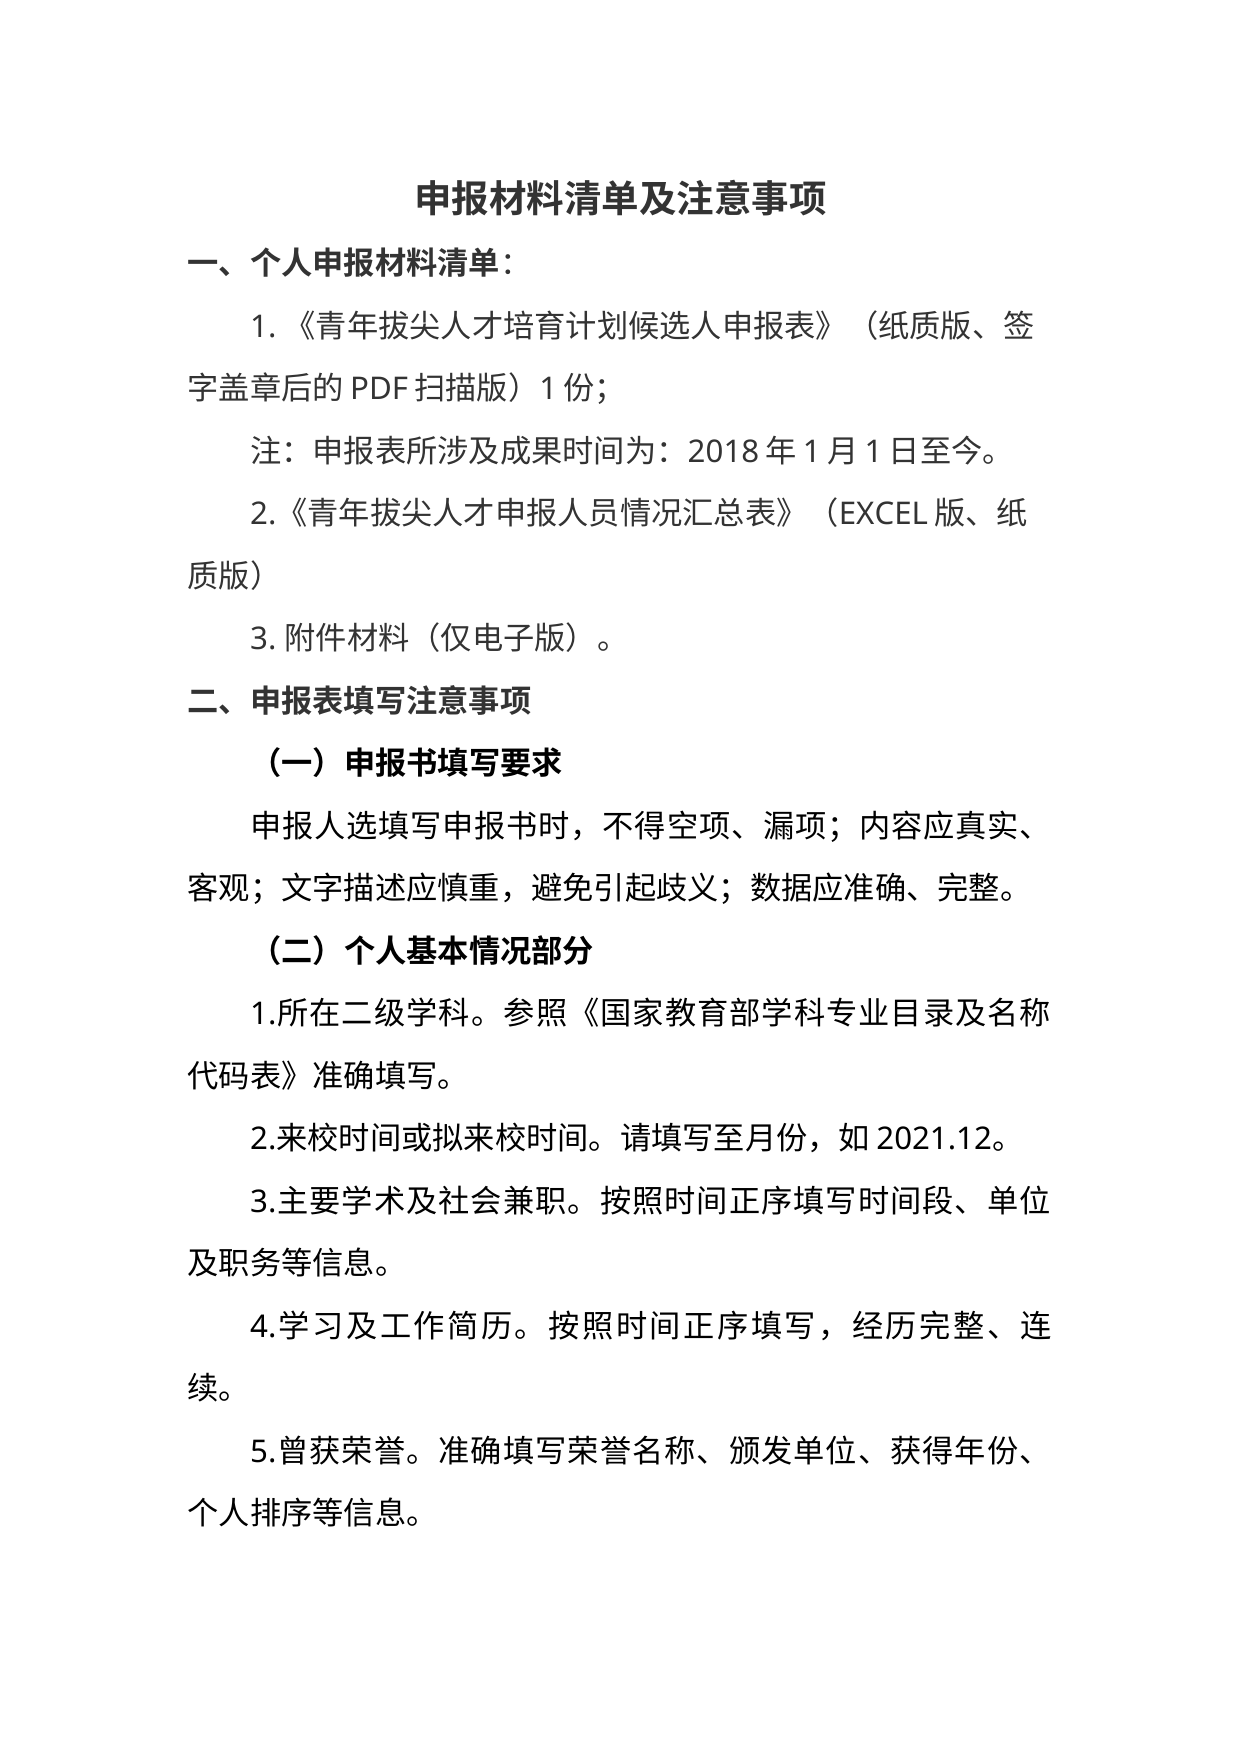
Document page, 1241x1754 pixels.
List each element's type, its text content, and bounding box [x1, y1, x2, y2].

text 注：申报表所涉及成果时间为：2018年1月1日至今。 [187, 412, 1053, 474]
text 二、申报表填写注意事项 [187, 662, 1053, 724]
text （一）申报书填写要求 [187, 724, 1053, 787]
text 一、个人申报材料清单： [187, 224, 1053, 287]
list 3. 附件材料（仅电子版）。 [187, 599, 1053, 662]
text 申报材料清单及注意事项 [187, 162, 1053, 224]
list 2.《青年拔尖人才申报人员情况汇总表》（EXCEL版、纸质版） [187, 474, 1053, 599]
text 2.来校时间或拟来校时间。请填写至月份，如2021.12。 [187, 1099, 1053, 1162]
text 5.曾获荣誉。准确填写荣誉名称、颁发单位、获得年份、个人排序等信息。 [187, 1412, 1053, 1537]
text 1. 《青年拔尖人才培育计划候选人申报表》（纸质版、签字盖章后的PDF扫描版）1份； [187, 287, 1053, 412]
text 3.主要学术及社会兼职。按照时间正序填写时间段、单位及职务等信息。 [187, 1162, 1053, 1287]
text （二）个人基本情况部分 [187, 912, 1053, 974]
text 1.所在二级学科。参照《国家教育部学科专业目录及名称代码表》准确填写。 [187, 974, 1053, 1099]
text 4.学习及工作简历。按照时间正序填写，经历完整、连续。 [187, 1287, 1053, 1412]
text 申报人选填写申报书时，不得空项、漏项；内容应真实、客观；文字描述应慎重，避免引起歧义；数据应准确、完整。 [187, 787, 1053, 912]
